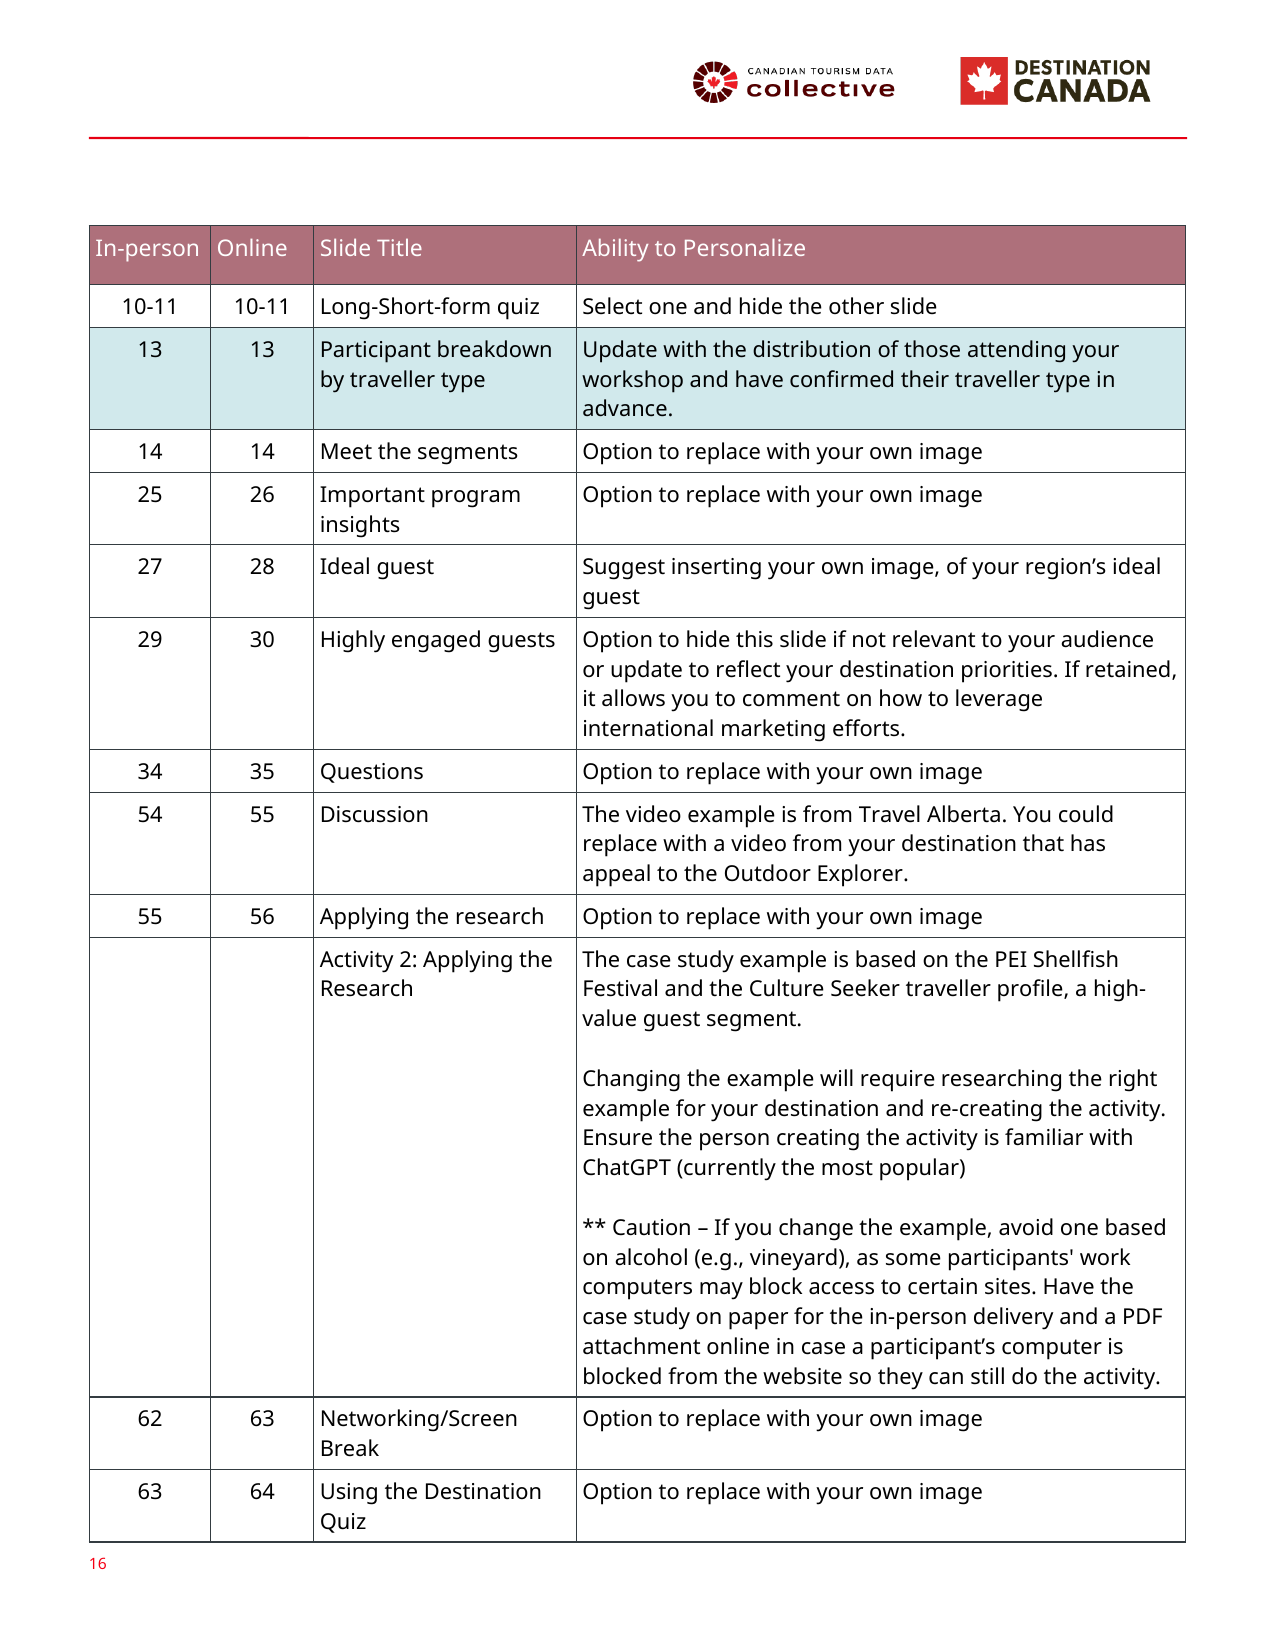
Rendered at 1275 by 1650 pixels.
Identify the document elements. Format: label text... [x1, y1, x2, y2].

table_cell 63 [211, 1398, 313, 1469]
table_cell Ideal guest [314, 545, 576, 617]
table_cell Using the Destination Quiz [314, 1470, 576, 1541]
table_cell Option to replace with your own image [577, 1398, 1185, 1469]
table_cell The video example is from Travel Alberta. You could replace with a video from your destination that has appeal to the Outdoor Explorer. [577, 793, 1185, 894]
table_cell Networking/Screen Break [314, 1398, 576, 1469]
table_header Slide Title [314, 226, 576, 284]
table_cell Option to replace with your own image [577, 895, 1185, 937]
table_cell Update with the distribution of those attending your workshop and have confirmed their traveller type in advance. [577, 328, 1185, 429]
table_cell 13 [211, 328, 313, 429]
table_cell Suggest inserting your own image, of your region’s ideal guest [577, 545, 1185, 617]
table_cell Highly engaged guests [314, 618, 576, 749]
table_cell 28 [211, 545, 313, 617]
table_cell Discussion [314, 793, 576, 894]
table_cell Activity 2: Applying the Research [314, 938, 576, 1396]
table_cell 25 [90, 473, 210, 544]
table_cell Option to replace with your own image [577, 430, 1185, 472]
table_cell 35 [211, 750, 313, 792]
table_cell 30 [211, 618, 313, 749]
table_cell Questions [314, 750, 576, 792]
table_cell The case study example is based on the PEI Shellfish Festival and the Culture Seeker traveller profile, a high-value guest segment. Changing the example will require researching the right example for your destination and re-creating the activity. Ensure the person creating the activity is familiar with ChatGPT (currently the most popular) ** Caution – If you change the example, avoid one based on alcohol (e.g., vineyard), as some participants' work computers may block access to certain sites. Have the case study on paper for the in-person delivery and a PDF attachment online in case a participant’s computer is blocked from the website so they can still do the activity. [577, 938, 1185, 1396]
table_cell 34 [90, 750, 210, 792]
table_cell [90, 938, 210, 1396]
table_cell 54 [90, 793, 210, 894]
table_cell Long-Short-form quiz [314, 285, 576, 327]
table_header In-person [90, 226, 210, 284]
table_cell Option to replace with your own image [577, 473, 1185, 544]
table_cell 62 [90, 1398, 210, 1469]
table_header Online [211, 226, 313, 284]
table_cell 10-11 [211, 285, 313, 327]
table_cell 26 [211, 473, 313, 544]
table_cell Participant breakdown by traveller type [314, 328, 576, 429]
table_cell 56 [211, 895, 313, 937]
table_cell [211, 938, 313, 1396]
table_cell Applying the research [314, 895, 576, 937]
table_cell 27 [90, 545, 210, 617]
table_cell 63 [90, 1470, 210, 1541]
table_cell Meet the segments [314, 430, 576, 472]
picture [672, 44, 1172, 117]
table_cell Important program insights [314, 473, 576, 544]
table_cell 55 [90, 895, 210, 937]
table_cell 13 [90, 328, 210, 429]
table_cell Select one and hide the other slide [577, 285, 1185, 327]
table_cell 10-11 [90, 285, 210, 327]
table_cell 14 [90, 430, 210, 472]
table_cell 29 [90, 618, 210, 749]
table_cell 64 [211, 1470, 313, 1541]
table_cell 14 [211, 430, 313, 472]
table_cell 55 [211, 793, 313, 894]
table_cell Option to hide this slide if not relevant to your audience or update to reflect your destination priorities. If retained, it allows you to comment on how to leverage international marketing efforts. [577, 618, 1185, 749]
table_header Ability to Personalize [577, 226, 1185, 284]
table_cell Option to replace with your own image [577, 1470, 1185, 1541]
table_cell Option to replace with your own image [577, 750, 1185, 792]
